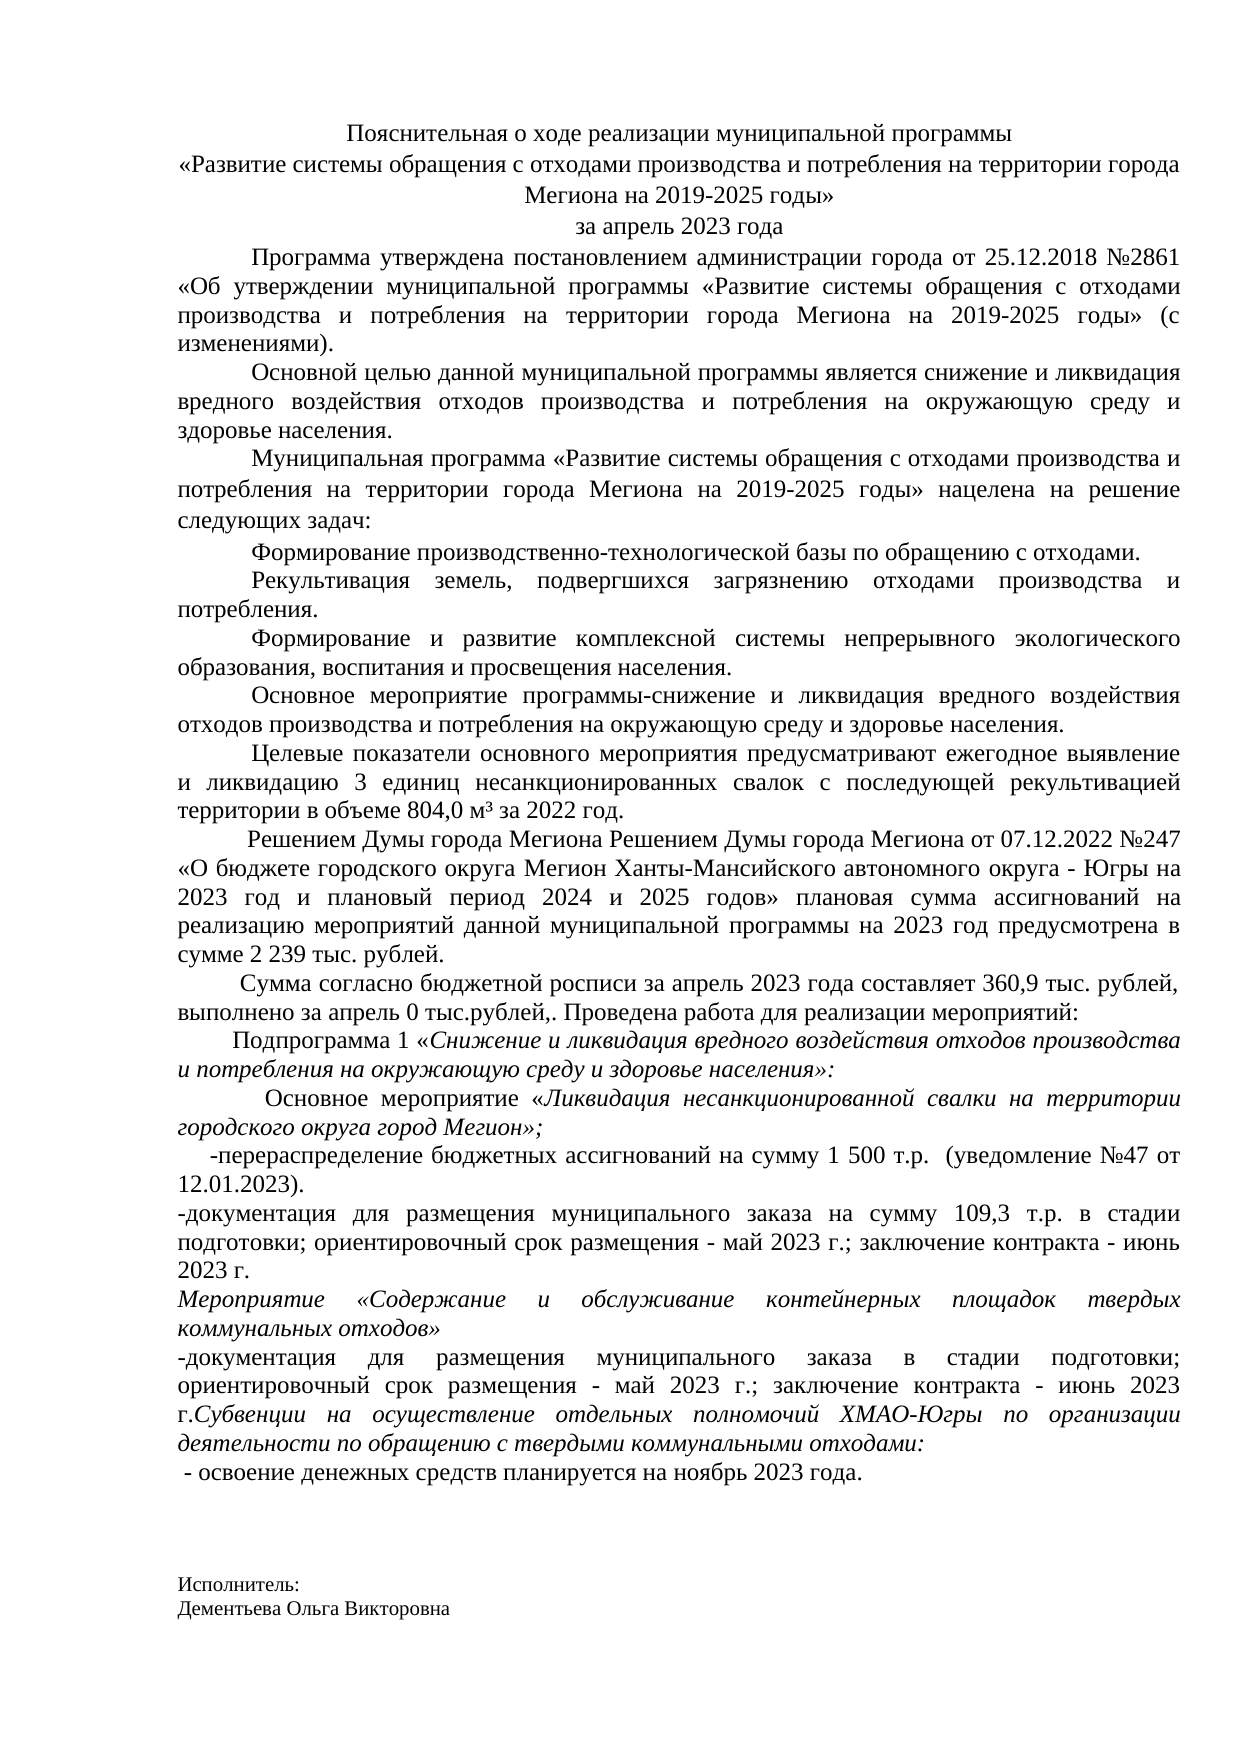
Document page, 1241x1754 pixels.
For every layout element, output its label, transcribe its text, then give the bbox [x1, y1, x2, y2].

text Целевые показатели основного мероприятия предусматривают ежегодное выявление и ликвидацию 3 единиц несанкционированных свалок с последующей рекультивацией территории в объеме 804,0 м³ за 2022 год. [177, 738, 1181, 824]
text Решением Думы города Мегиона Решением Думы города Мегиона от 07.12.2022 №247 «О бюджете городского округа Мегион Ханты-Мансийского автономного округа - Югры на 2023 год и плановый период 2024 и 2025 годов» плановая сумма ассигнований на реализацию мероприятий данной муниципальной программы на 2023 год предусмотрена в сумме 2 239 тыс. рублей. [177, 824, 1181, 968]
text Дементьева Ольга Викторовна [177, 1596, 1181, 1620]
text Подпрограмма 1 «Снижение и ликвидация вредного воздействия отходов производства и потребления на окружающую среду и здоровье населения»: [177, 1025, 1181, 1083]
text -документация для размещения муниципального заказа на сумму 109,3 т.р. в стадии подготовки; ориентировочный срок размещения - май 2023 г.; заключение контракта - июнь 2023 г. [177, 1198, 1181, 1284]
text Муниципальная программа «Развитие системы обращения с отходами производства и потребления на территории города Мегиона на 2019-2025 годы» нацелена на решение следующих задач: [177, 443, 1181, 534]
text Сумма согласно бюджетной росписи за апрель 2023 года составляет 360,9 тыс. рублей, выполнено за апрель 0 тыс.рублей,. Проведена работа для реализации мероприятий: [177, 968, 1181, 1025]
text за апрель 2023 года [177, 211, 1181, 240]
text Основное мероприятие программы-снижение и ликвидация вредного воздействия отходов производства и потребления на окружающую среду и здоровье населения. [177, 680, 1181, 738]
text «Развитие системы обращения с отходами производства и потребления на территории города Мегиона на 2019-2025 годы» [177, 149, 1181, 209]
text Исполнитель: [177, 1572, 1181, 1596]
text Мероприятие «Содержание и обслуживание контейнерных площадок твердых коммунальных отходов» [177, 1284, 1181, 1342]
text Программа утверждена постановлением администрации города от 25.12.2018 №2861 «Об утверждении муниципальной программы «Развитие системы обращения с отходами производства и потребления на территории города Мегиона на 2019-2025 годы» (с изменениями). [177, 242, 1181, 357]
text - освоение денежных средств планируется на ноябрь 2023 года. [177, 1457, 1181, 1485]
text Пояснительная о ходе реализации муниципальной программы [177, 118, 1181, 147]
text Формирование производственно-технологической базы по обращению с отходами. [177, 537, 1181, 565]
text Основной целью данной муниципальной программы является снижение и ликвидация вредного воздействия отходов производства и потребления на окружающую среду и здоровье населения. [177, 357, 1181, 443]
text -перераспределение бюджетных ассигнований на сумму 1 500 т.р. (уведомление №47 от 12.01.2023). [177, 1140, 1181, 1198]
text Рекультивация земель, подвергшихся загрязнению отходами производства и потребления. [177, 565, 1181, 623]
text -документация для размещения муниципального заказа в стадии подготовки; ориентировочный срок размещения - май 2023 г.; заключение контракта - июнь 2023 г.Субвенции на осуществление отдельных полномочий ХМАО-Югры по организации деятельности по обращению с твердыми коммунальными отходами: [177, 1342, 1181, 1457]
text Формирование и развитие комплексной системы непрерывного экологического образования, воспитания и просвещения населения. [177, 623, 1181, 680]
text Основное мероприятие «Ликвидация несанкционированной свалки на территории городского округа город Мегион»; [177, 1083, 1181, 1140]
